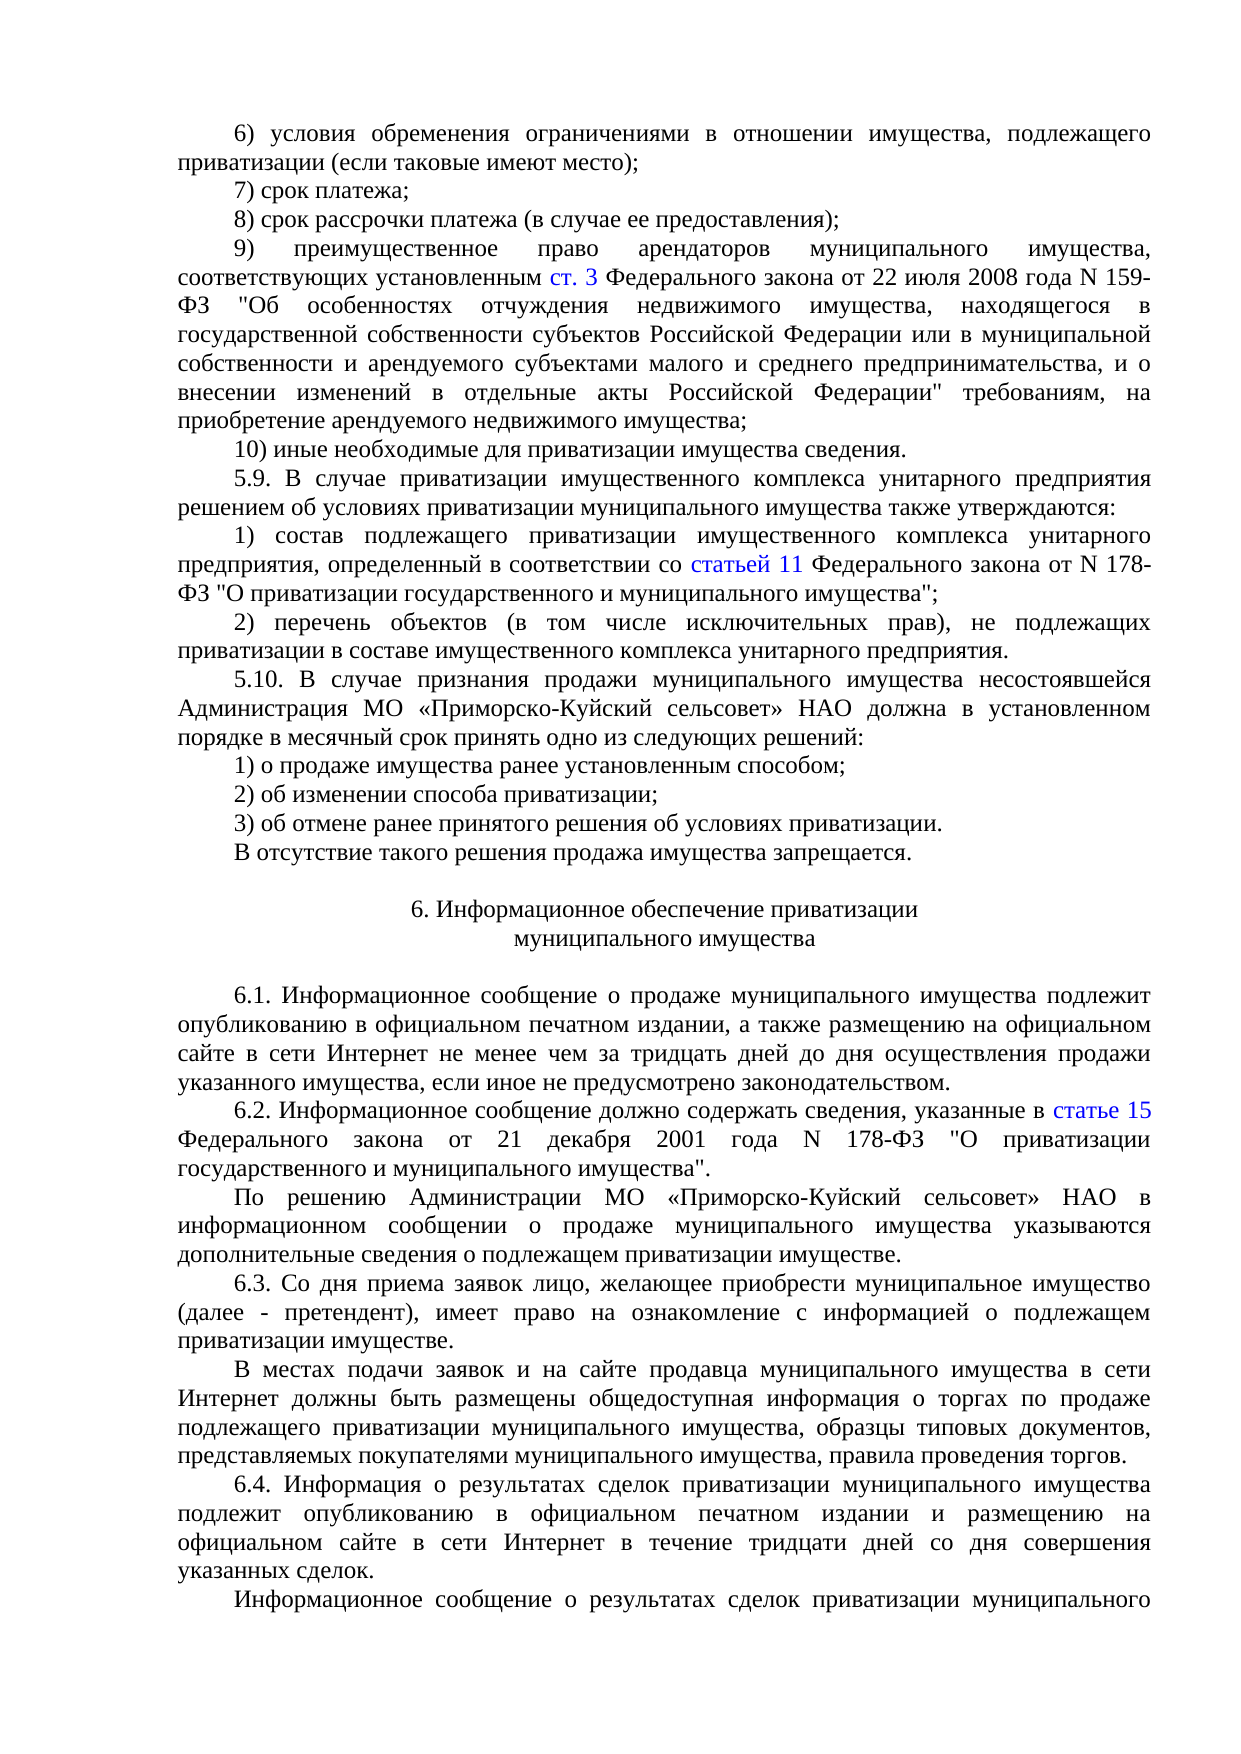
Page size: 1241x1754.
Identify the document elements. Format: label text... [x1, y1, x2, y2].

text 5.9. В случае приватизации имущественного комплекса унитарного предприятия решением об условиях приватизации муниципального имущества также утверждаются: [177, 463, 1152, 521]
text 6.4. Информация о результатах сделок приватизации муниципального имущества подлежит опубликованию в официальном печатном издании и размещению на официальном сайте в сети Интернет в течение тридцати дней со дня совершения указанных сделок. [177, 1469, 1152, 1584]
text 7) срок платежа; [177, 176, 1152, 204]
text 3) об отмене ранее принятого решения об условиях приватизации. [177, 808, 1152, 837]
text 6) условия обременения ограничениями в отношении имущества, подлежащего приватизации (если таковые имеют место); [177, 118, 1152, 176]
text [177, 1584, 1152, 1613]
text В отсутствие такого решения продажа имущества запрещается. [177, 837, 1152, 866]
text 9) преимущественное право арендаторов муниципального имущества, соответствующих установленным ст. 3 Федерального закона от 22 июля 2008 года N 159-ФЗ "Об особенностях отчуждения недвижимого имущества, находящегося в государственной собственности субъектов Российской Федерации или в муниципальной собственности и арендуемого субъектами малого и среднего предпринимательства, и о внесении изменений в отдельные акты Российской Федерации" требованиям, на приобретение арендуемого недвижимого имущества; [177, 233, 1152, 434]
text 1) о продаже имущества ранее установленным способом; [177, 751, 1152, 779]
text 2) об изменении способа приватизации; [177, 779, 1152, 808]
text 1) состав подлежащего приватизации имущественного комплекса унитарного предприятия, определенный в соответствии со статьей 11 Федерального закона от N 178-ФЗ "О приватизации государственного и муниципального имущества"; [177, 521, 1152, 607]
text 10) иные необходимые для приватизации имущества сведения. [177, 434, 1152, 463]
text 8) срок рассрочки платежа (в случае ее предоставления); [177, 204, 1152, 233]
text 6.3. Со дня приема заявок лицо, желающее приобрести муниципальное имущество (далее - претендент), имеет право на ознакомление с информацией о подлежащем приватизации имуществе. [177, 1268, 1152, 1354]
text В местах подачи заявок и на сайте продавца муниципального имущества в сети Интернет должны быть размещены общедоступная информация о торгах по продаже подлежащего приватизации муниципального имущества, образцы типовых документов, представляемых покупателями муниципального имущества, правила проведения торгов. [177, 1354, 1152, 1469]
text По решению Администрации МО «Приморско-Куйский сельсовет» НАО в информационном сообщении о продаже муниципального имущества указываются дополнительные сведения о подлежащем приватизации имуществе. [177, 1182, 1152, 1268]
text 2) перечень объектов (в том числе исключительных прав), не подлежащих приватизации в составе имущественного комплекса унитарного предприятия. [177, 607, 1152, 664]
text 6.2. Информационное сообщение должно содержать сведения, указанные в статье 15 Федерального закона от 21 декабря 2001 года N 178-ФЗ "О приватизации государственного и муниципального имущества". [177, 1096, 1152, 1182]
text 5.10. В случае признания продажи муниципального имущества несостоявшейся Администрация МО «Приморско-Куйский сельсовет» НАО должна в установленном порядке в месячный срок принять одно из следующих решений: [177, 664, 1152, 751]
text 6.1. Информационное сообщение о продаже муниципального имущества подлежит опубликованию в официальном печатном издании, а также размещению на официальном сайте в сети Интернет не менее чем за тридцать дней до дня осуществления продажи указанного имущества, если иное не предусмотрено законодательством. [177, 981, 1152, 1096]
text муниципального имущества [177, 923, 1152, 952]
text 6. Информационное обеспечение приватизации [177, 894, 1152, 923]
